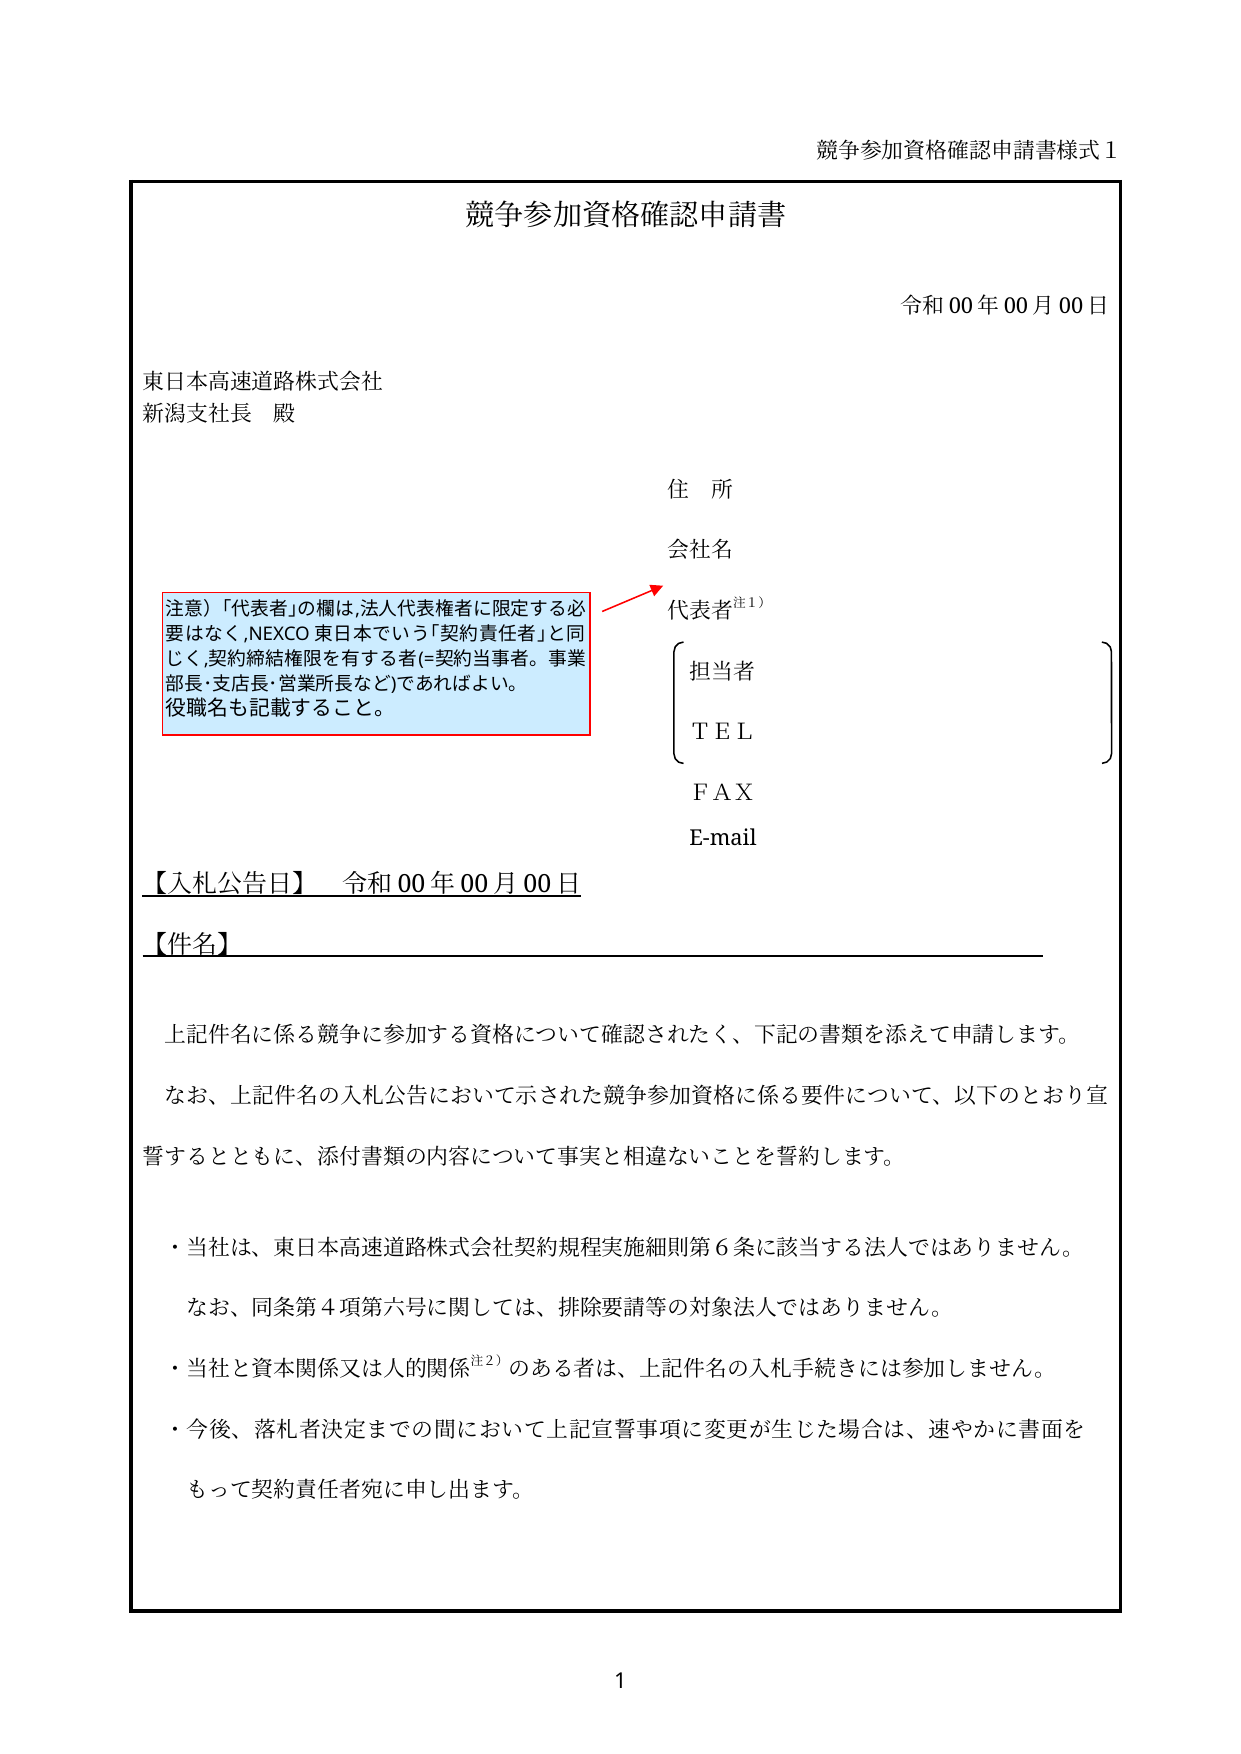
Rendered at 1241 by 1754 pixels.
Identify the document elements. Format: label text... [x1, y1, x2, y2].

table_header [133, 183, 1119, 1609]
text 競争参加資格確認申請書様式１ [118, 119, 1122, 180]
